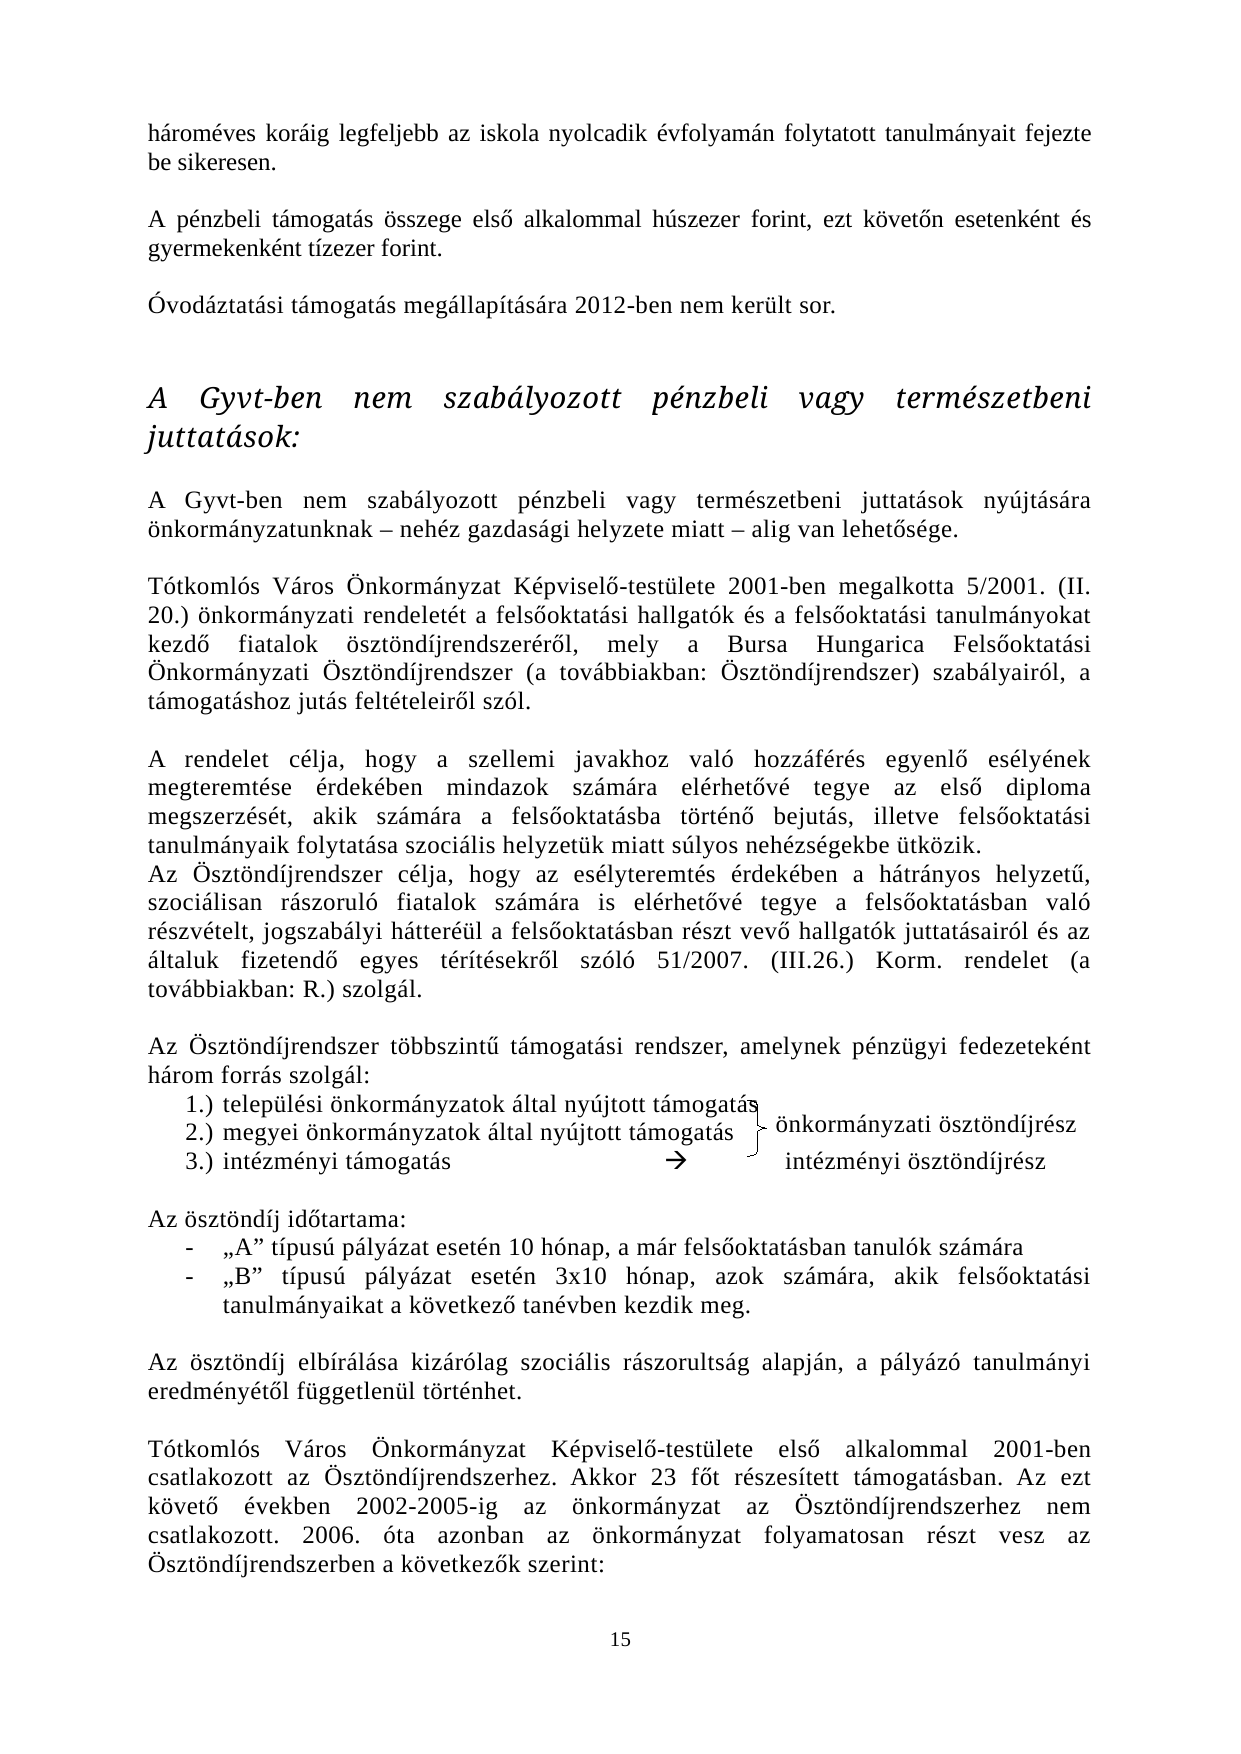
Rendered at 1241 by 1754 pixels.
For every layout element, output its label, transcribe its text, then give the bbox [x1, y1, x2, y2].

text Az ösztöndíj elbírálása kizárólag szociális rászorultság alapján, a pályázó tanulmányi eredményétől függetlenül történhet. [148, 1347, 1092, 1405]
title Tótkomlós Város Önkormányzat Képviselő-testülete 2001-ben megalkotta 5/2001. (II. 20.) önkormányzati rendeletét a felsőoktatási hallgatók és a felsőoktatási tanulmányokat kezdő fiatalok ösztöndíjrendszeréről, mely a Bursa Hungarica Felsőoktatási Önkormányzati Ösztöndíjrendszer (a továbbiakban: Ösztöndíjrendszer) szabályairól, a támogatáshoz jutás feltételeiről szól. [148, 571, 1092, 715]
text A Gyvt-ben nem szabályozott pénzbeli vagy természetbeni juttatások nyújtására önkormányzatunknak – nehéz gazdasági helyzete miatt – alig van lehetősége. [148, 485, 1092, 542]
list megyei önkormányzatok által nyújtott támogatás [185, 1117, 1092, 1146]
list „B” típusú pályázat esetén 3x10 hónap, azok számára, akik felsőoktatási tanulmányaikat a következő tanévben kezdik meg. [185, 1261, 1092, 1319]
text A rendelet célja, hogy a szellemi javakhoz való hozzáférés egyenlő esélyének megteremtése érdekében mindazok számára elérhetővé tegye az első diploma megszerzését, akik számára a felsőoktatásba történő bejutás, illetve felsőoktatási tanulmányaik folytatása szociális helyzetük miatt súlyos nehézségekbe ütközik. [148, 744, 1092, 859]
text A Gyvt-ben nem szabályozott pénzbeli vagy természetbeni juttatások: [148, 377, 1092, 456]
text Óvodáztatási támogatás megállapítására 2012-ben nem került sor. [148, 291, 1092, 319]
text Tótkomlós Város Önkormányzat Képviselő-testülete első alkalommal 2001-ben csatlakozott az Ösztöndíjrendszerhez. Akkor 23 főt részesített támogatásban. Az ezt követő években 2002-2005-ig az önkormányzat az Ösztöndíjrendszerhez nem csatlakozott. 2006. óta azonban az önkormányzat folyamatosan részt vesz az Ösztöndíjrendszerben a következők szerint: [148, 1434, 1092, 1577]
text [148, 118, 1092, 176]
text Az Ösztöndíjrendszer többszintű támogatási rendszer, amelynek pénzügyi fedezeteként három forrás szolgál: [148, 1031, 1092, 1089]
text Az ösztöndíj időtartama: [148, 1204, 1092, 1232]
list „A” típusú pályázat esetén 10 hónap, a már felsőoktatásban tanulók számára [185, 1232, 1092, 1261]
text A pénzbeli támogatás összege első alkalommal húszezer forint, ezt követőn esetenként és gyermekenként tízezer forint. [148, 204, 1092, 262]
list intézményi támogatás intézményi ösztöndíjrész [185, 1146, 1092, 1175]
list települési önkormányzatok által nyújtott támogatás [185, 1089, 1092, 1117]
text Az Ösztöndíjrendszer célja, hogy az esélyteremtés érdekében a hátrányos helyzetű, szociálisan rászoruló fiatalok számára is elérhetővé tegye a felsőoktatásban való részvételt, jogszabályi hátteréül a felsőoktatásban részt vevő hallgatók juttatásairól és az általuk fizetendő egyes térítésekről szóló 51/2007. (III.26.) Korm. rendelet (a továbbiakban: R.) szolgál. [148, 859, 1092, 1002]
